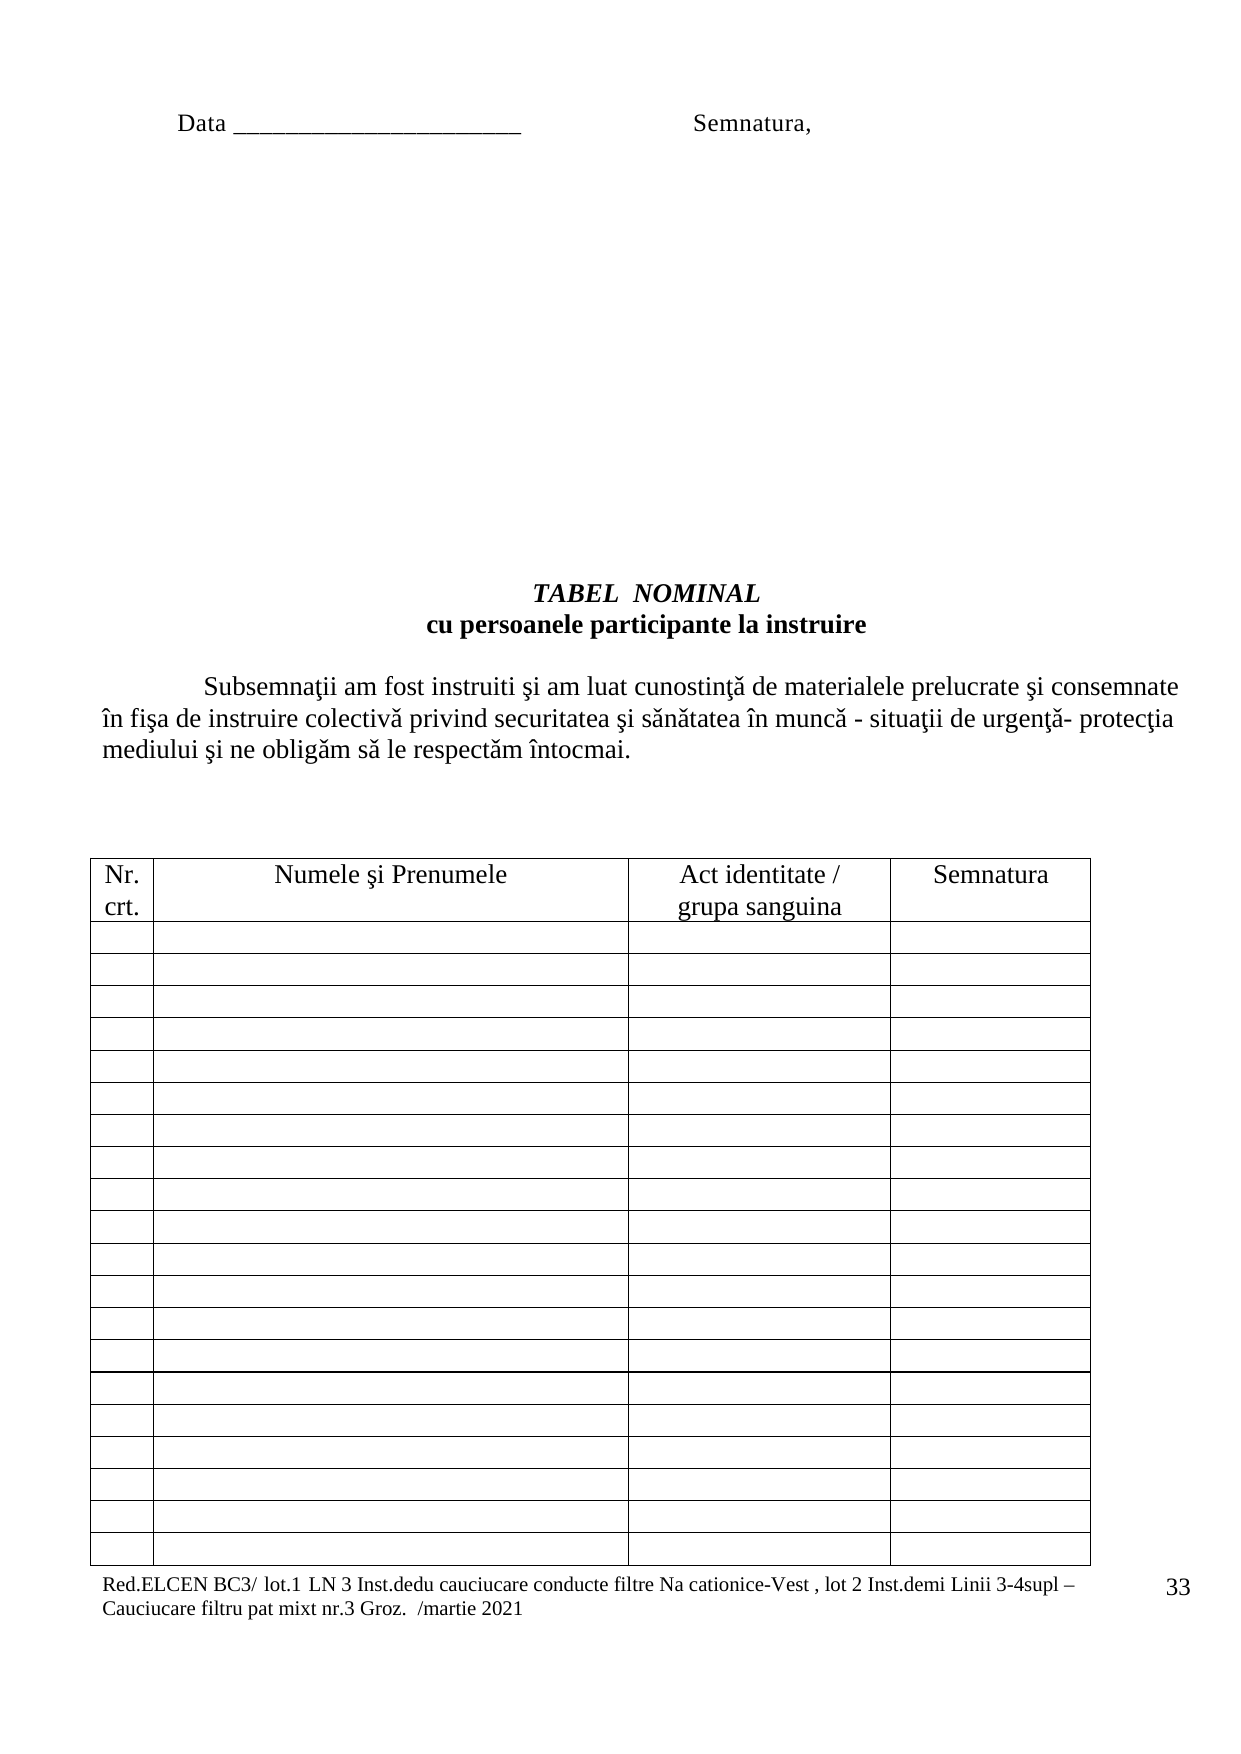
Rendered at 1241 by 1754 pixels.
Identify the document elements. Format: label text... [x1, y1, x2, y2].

table_cell [154, 1083, 628, 1114]
text Subsemnaţii am fost instruiti şi am luat cunostinţǎ de materialele prelucrate şi consemnate în fişa de instruire colectivǎ privind securitatea şi sǎnǎtatea în muncǎ - situaţii de urgenţǎ- protecţia mediului şi ne obligǎm sǎ le respectǎm întocmai. [102, 671, 1191, 764]
table_cell [154, 1437, 628, 1468]
table_cell [891, 1244, 1090, 1275]
table_cell [629, 1373, 890, 1403]
table_cell [154, 954, 628, 985]
table_cell [891, 1405, 1090, 1436]
table_cell [91, 1083, 153, 1114]
table_cell [154, 1501, 628, 1532]
table_cell [91, 1308, 153, 1339]
table_header Semnatura [891, 859, 1090, 921]
table_cell [154, 1340, 628, 1371]
table_cell [891, 1501, 1090, 1532]
table_cell [891, 1373, 1090, 1403]
text TABEL NOMINAL [102, 577, 1191, 608]
table_cell [91, 922, 153, 953]
table_cell [154, 1051, 628, 1082]
table_cell [91, 1501, 153, 1532]
table_cell [91, 1115, 153, 1146]
table_cell [629, 922, 890, 953]
table_cell [891, 1147, 1090, 1178]
table_cell [629, 954, 890, 985]
table_cell [629, 1533, 890, 1564]
table_cell [891, 1308, 1090, 1339]
table_cell [629, 1340, 890, 1371]
table_cell [91, 1437, 153, 1468]
table_cell [154, 1018, 628, 1049]
table_cell [91, 954, 153, 985]
table_cell [891, 1533, 1090, 1564]
table_cell [91, 1276, 153, 1307]
table_cell [154, 1276, 628, 1307]
text Data ______________________ Semnatura, [102, 108, 1191, 137]
table_cell [154, 1211, 628, 1243]
table_cell [154, 1533, 628, 1564]
table_cell [154, 1469, 628, 1500]
table_cell [91, 1211, 153, 1243]
table_cell [91, 1405, 153, 1436]
table_cell [154, 986, 628, 1017]
table_cell [154, 1244, 628, 1275]
table_cell [629, 1179, 890, 1210]
table_cell [91, 1018, 153, 1049]
table_cell [154, 1147, 628, 1178]
table_cell [91, 1469, 153, 1500]
table_cell [629, 1083, 890, 1114]
table_cell [91, 1373, 153, 1403]
table_cell [154, 1179, 628, 1210]
table_cell [629, 1405, 890, 1436]
table_cell [891, 1179, 1090, 1210]
table_cell [891, 1211, 1090, 1243]
text cu persoanele participante la instruire [102, 608, 1191, 639]
table_cell [91, 1533, 153, 1564]
table_cell [154, 1405, 628, 1436]
table_cell [629, 1051, 890, 1082]
table_cell [629, 1211, 890, 1243]
table_cell [91, 1147, 153, 1178]
table_cell [154, 1115, 628, 1146]
table_cell [91, 986, 153, 1017]
table_cell [629, 1437, 890, 1468]
table_cell [891, 1083, 1090, 1114]
table_header Act identitate / grupa sanguina [629, 859, 890, 921]
table_cell [629, 1308, 890, 1339]
table_cell [91, 1244, 153, 1275]
table_cell [891, 1469, 1090, 1500]
table_cell [91, 1051, 153, 1082]
table_cell [629, 1469, 890, 1500]
table_cell [629, 986, 890, 1017]
table_cell [629, 1501, 890, 1532]
table_cell [891, 1276, 1090, 1307]
table_cell [891, 1115, 1090, 1146]
table_cell [891, 1437, 1090, 1468]
table_cell [891, 1051, 1090, 1082]
table_cell [891, 986, 1090, 1017]
table_cell [891, 922, 1090, 953]
table_cell [629, 1147, 890, 1178]
table_cell [629, 1276, 890, 1307]
table_cell [154, 1373, 628, 1403]
table_cell [629, 1018, 890, 1049]
table_cell [891, 1018, 1090, 1049]
table_cell [891, 1340, 1090, 1371]
table_cell [91, 1340, 153, 1371]
table_header Nr. crt. [91, 859, 153, 921]
table_cell [891, 954, 1090, 985]
table_cell [91, 1179, 153, 1210]
table_cell [154, 1308, 628, 1339]
table_cell [629, 1115, 890, 1146]
table_cell [154, 922, 628, 953]
table_header Numele şi Prenumele [154, 859, 628, 921]
table_cell [629, 1244, 890, 1275]
